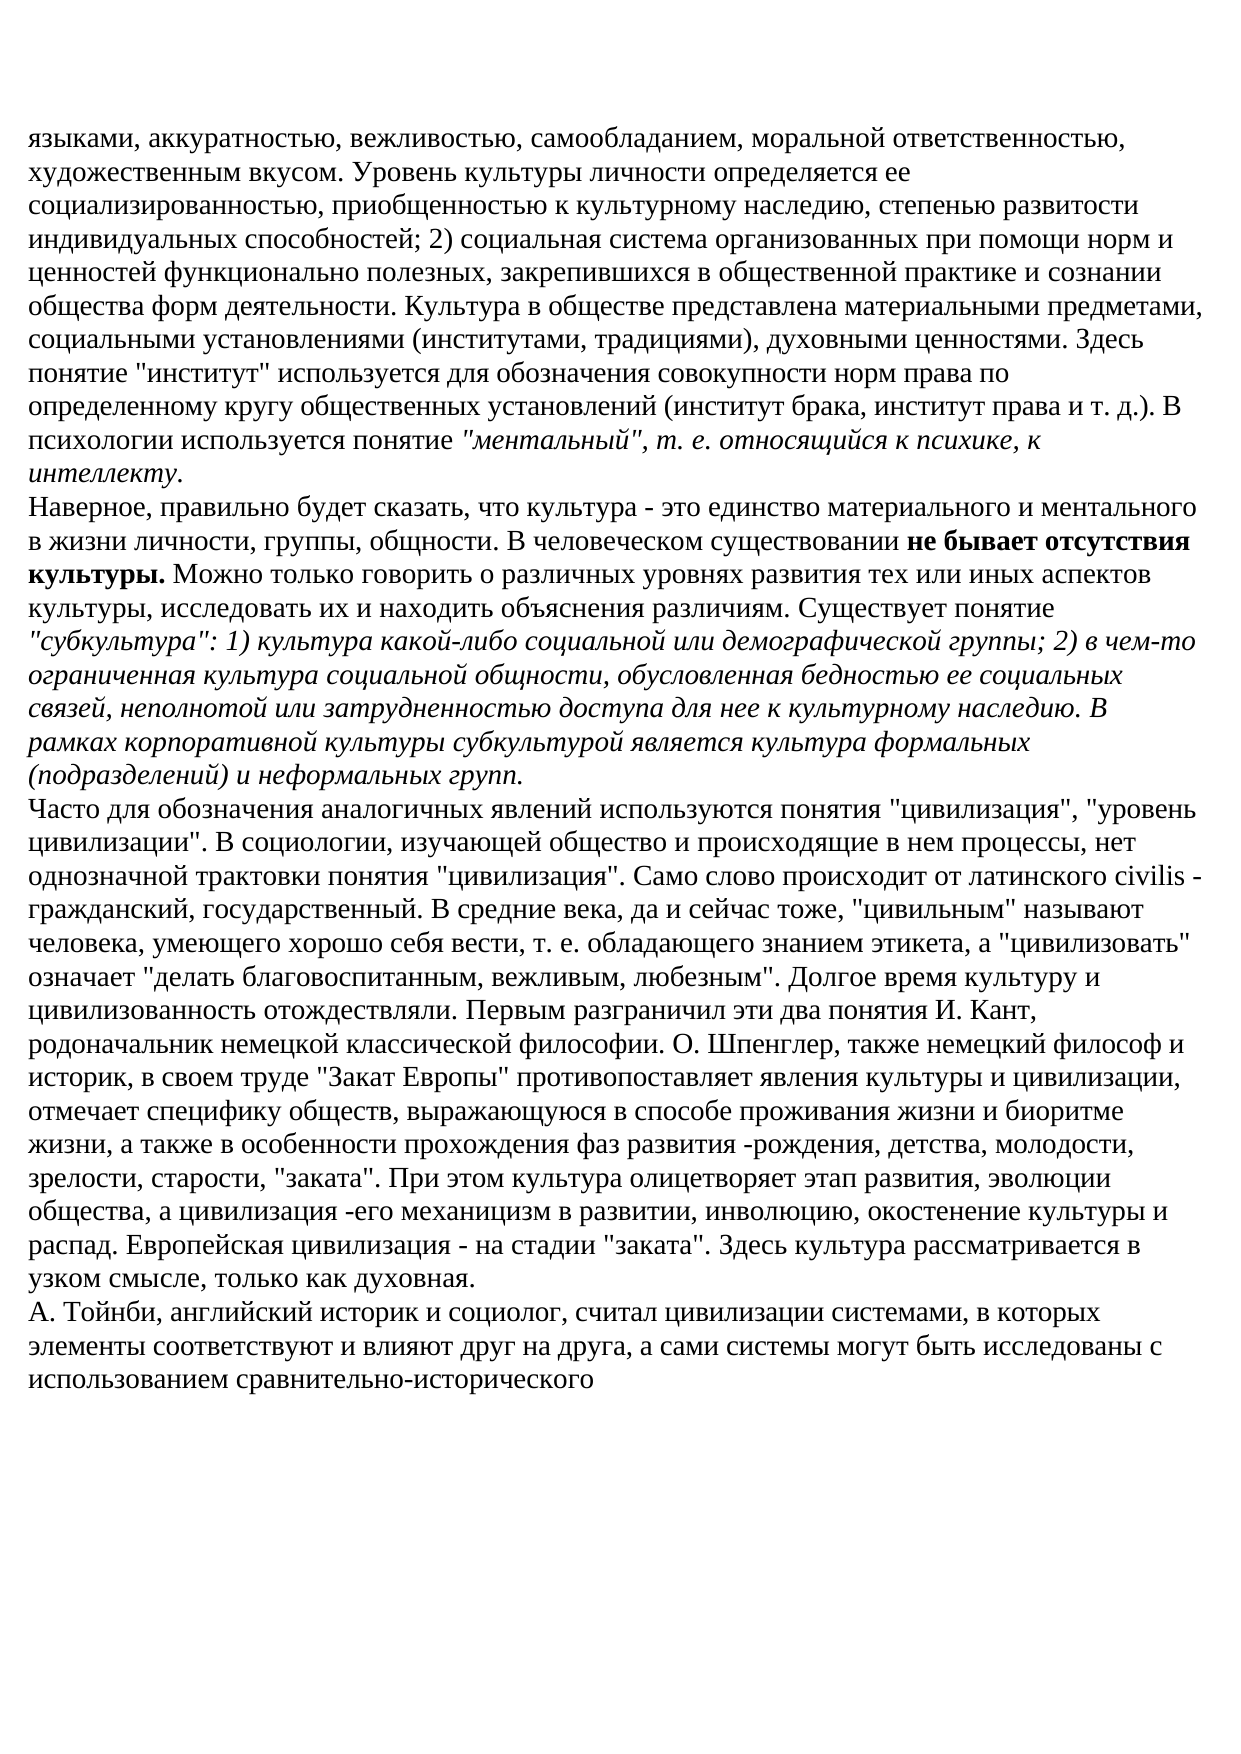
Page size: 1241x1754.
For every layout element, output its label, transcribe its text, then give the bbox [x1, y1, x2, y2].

text Часто для обозначения аналогичных явлений используются понятия "цивилизация", "уровень цивилизации". В социологии, изучающей общество и происходящие в нем процессы, нет однозначной трактовки понятия "цивилизация". Само слово происходит от латинского civilis - гражданский, государственный. В средние века, да и сейчас тоже, "цивильным" называют человека, умеющего хорошо себя вести, т. е. обладающего знанием этикета, а "цивилизовать" означает "делать благовоспитанным, вежливым, любезным". Долгое время культуру и цивилизованность отождествляли. Первым разграничил эти два понятия И. Кант, родоначальник немецкой классической философии. О. Шпенглер, также немецкий философ и историк, в своем труде "Закат Европы" противопоставляет явления культуры и цивилизации, отмечает специфику обществ, выражающуюся в способе проживания жизни и биоритме жизни, а также в особенности прохождения фаз развития -рождения, детства, молодости, зрелости, старости, "заката". При этом культура олицетворяет этап развития, эволюции общества, а цивилизация -его механицизм в развитии, инволюцию, окостенение культуры и распад. Европейская цивилизация - на стадии "заката". Здесь культура рассматривается в узком смысле, только как духовная. [28, 792, 1203, 1295]
text А. Тойнби, английский историк и социолог, считал цивилизации системами, в которых элементы соответствуют и влияют друг на друга, а сами системы могут быть исследованы с использованием сравнительно-исторического [28, 1295, 1203, 1395]
text Наверное, правильно будет сказать, что культура - это единство материального и ментального в жизни личности, группы, общности. В человеческом существовании не бывает отсутствия культуры. Можно только говорить о различных уровнях развития тех или иных аспектов культуры, исследовать их и находить объяснения различиям. Существует понятие "субкультура": 1) культура какой-либо социальной или демографической группы; 2) в чем-то ограниченная культура социальной общности, обусловленная бедностью ее социальных связей, неполнотой или затрудненностью доступа для нее к культурному наследию. В рамках корпоративной культуры субкультурой является культура формальных (подразделений) и неформальных групп. [28, 490, 1203, 792]
text языками, аккуратностью, вежливостью, самообладанием, моральной ответственностью, художественным вкусом. Уровень культуры личности определяется ее социализированностью, приобщенностью к культурному наследию, степенью развитости индивидуальных способностей; 2) социальная система организованных при помощи норм и ценностей функционально полезных, закрепившихся в общественной практике и сознании общества форм деятельности. Культура в обществе представлена материальными предметами, социальными установлениями (институтами, традициями), духовными ценностями. Здесь понятие "институт" используется для обозначения совокупности норм права по определенному кругу общественных установлений (институт брака, институт права и т. д.). В психологии используется понятие "ментальный", т. е. относящийся к психике, к интеллекту. [28, 121, 1203, 490]
